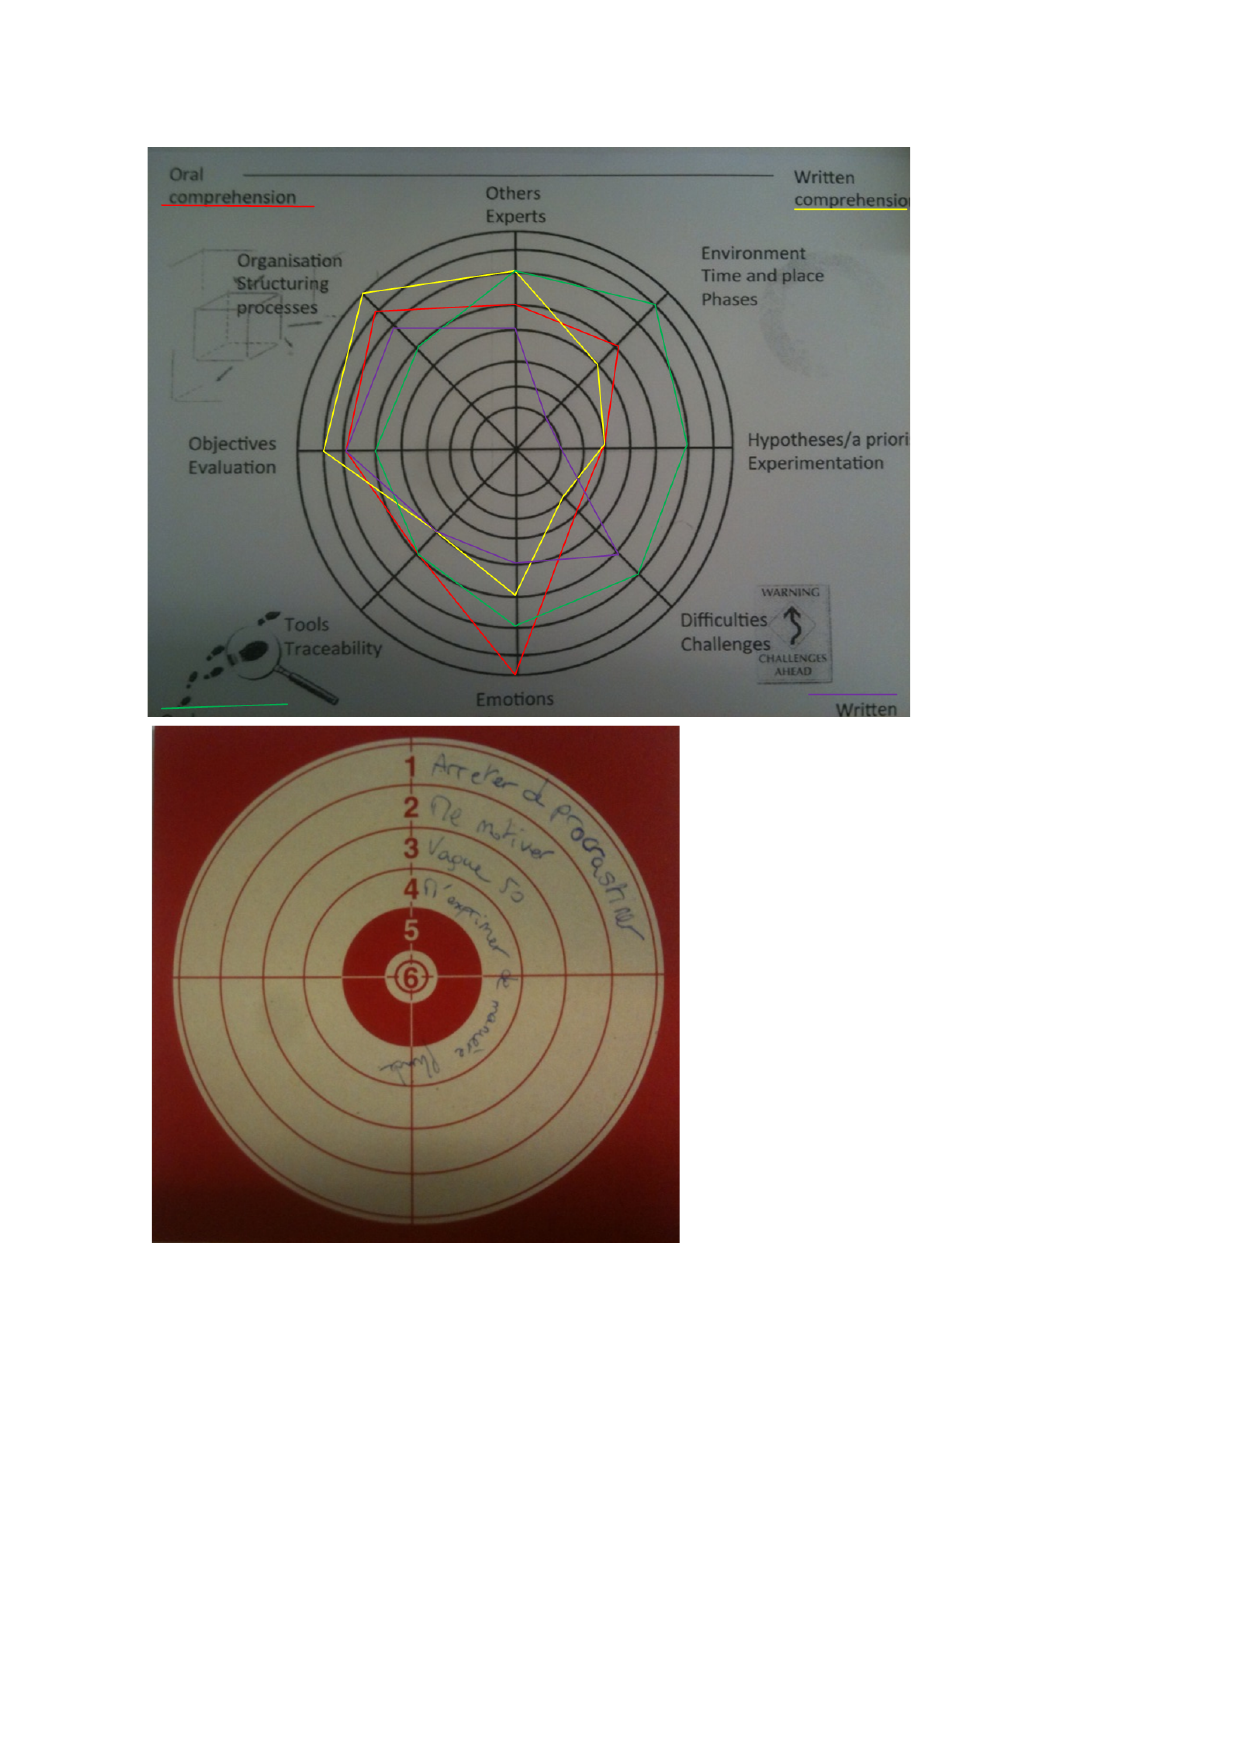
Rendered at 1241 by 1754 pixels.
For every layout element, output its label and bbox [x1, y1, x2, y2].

picture [147, 147, 910, 717]
text [148, 148, 1093, 1248]
picture [151, 726, 680, 1243]
